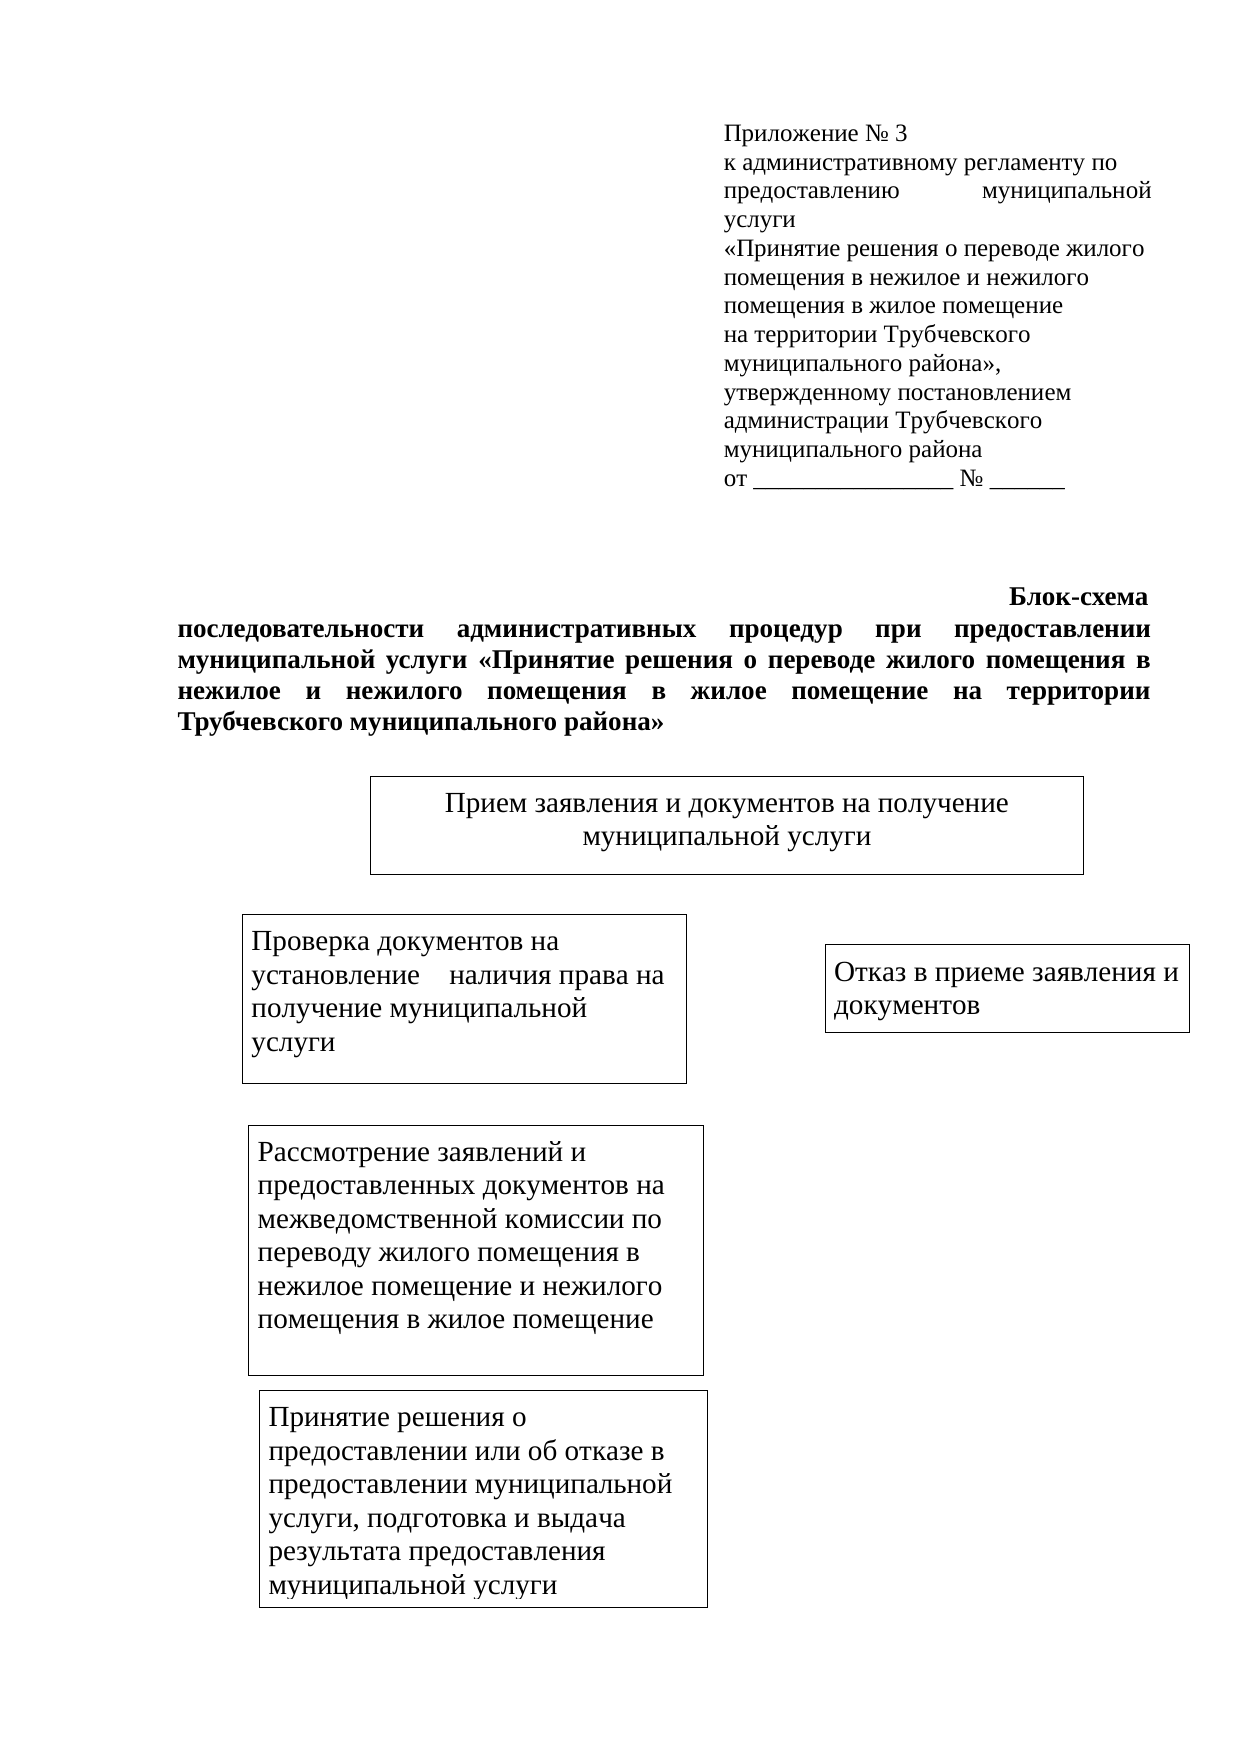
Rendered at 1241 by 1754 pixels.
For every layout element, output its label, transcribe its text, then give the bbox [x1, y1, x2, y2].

text от ________________ № ______ [723, 463, 1152, 492]
text администрации Трубчевского [723, 406, 1152, 434]
text к административному регламенту по [723, 147, 1152, 176]
text предоставлению муниципальной услуги [723, 176, 1152, 233]
text Приложение № 3 [723, 118, 1152, 147]
text утвержденному постановлением [723, 377, 1152, 406]
text муниципального района», [723, 348, 1152, 377]
text помещения в нежилое и нежилого [723, 262, 1152, 291]
text на территории Трубчевского [723, 319, 1152, 348]
text муниципального района [723, 434, 1152, 463]
text «Принятие решения о переводе жилого [723, 233, 1152, 262]
text помещения в жилое помещение [723, 291, 1152, 319]
subtitle Блок-схема последовательности административных процедур при предоставлении муниципальной услуги «Принятие решения о переводе жилого помещения в нежилое и нежилого помещения в жилое помещение на территории Трубчевского муниципального района» [177, 581, 1152, 736]
